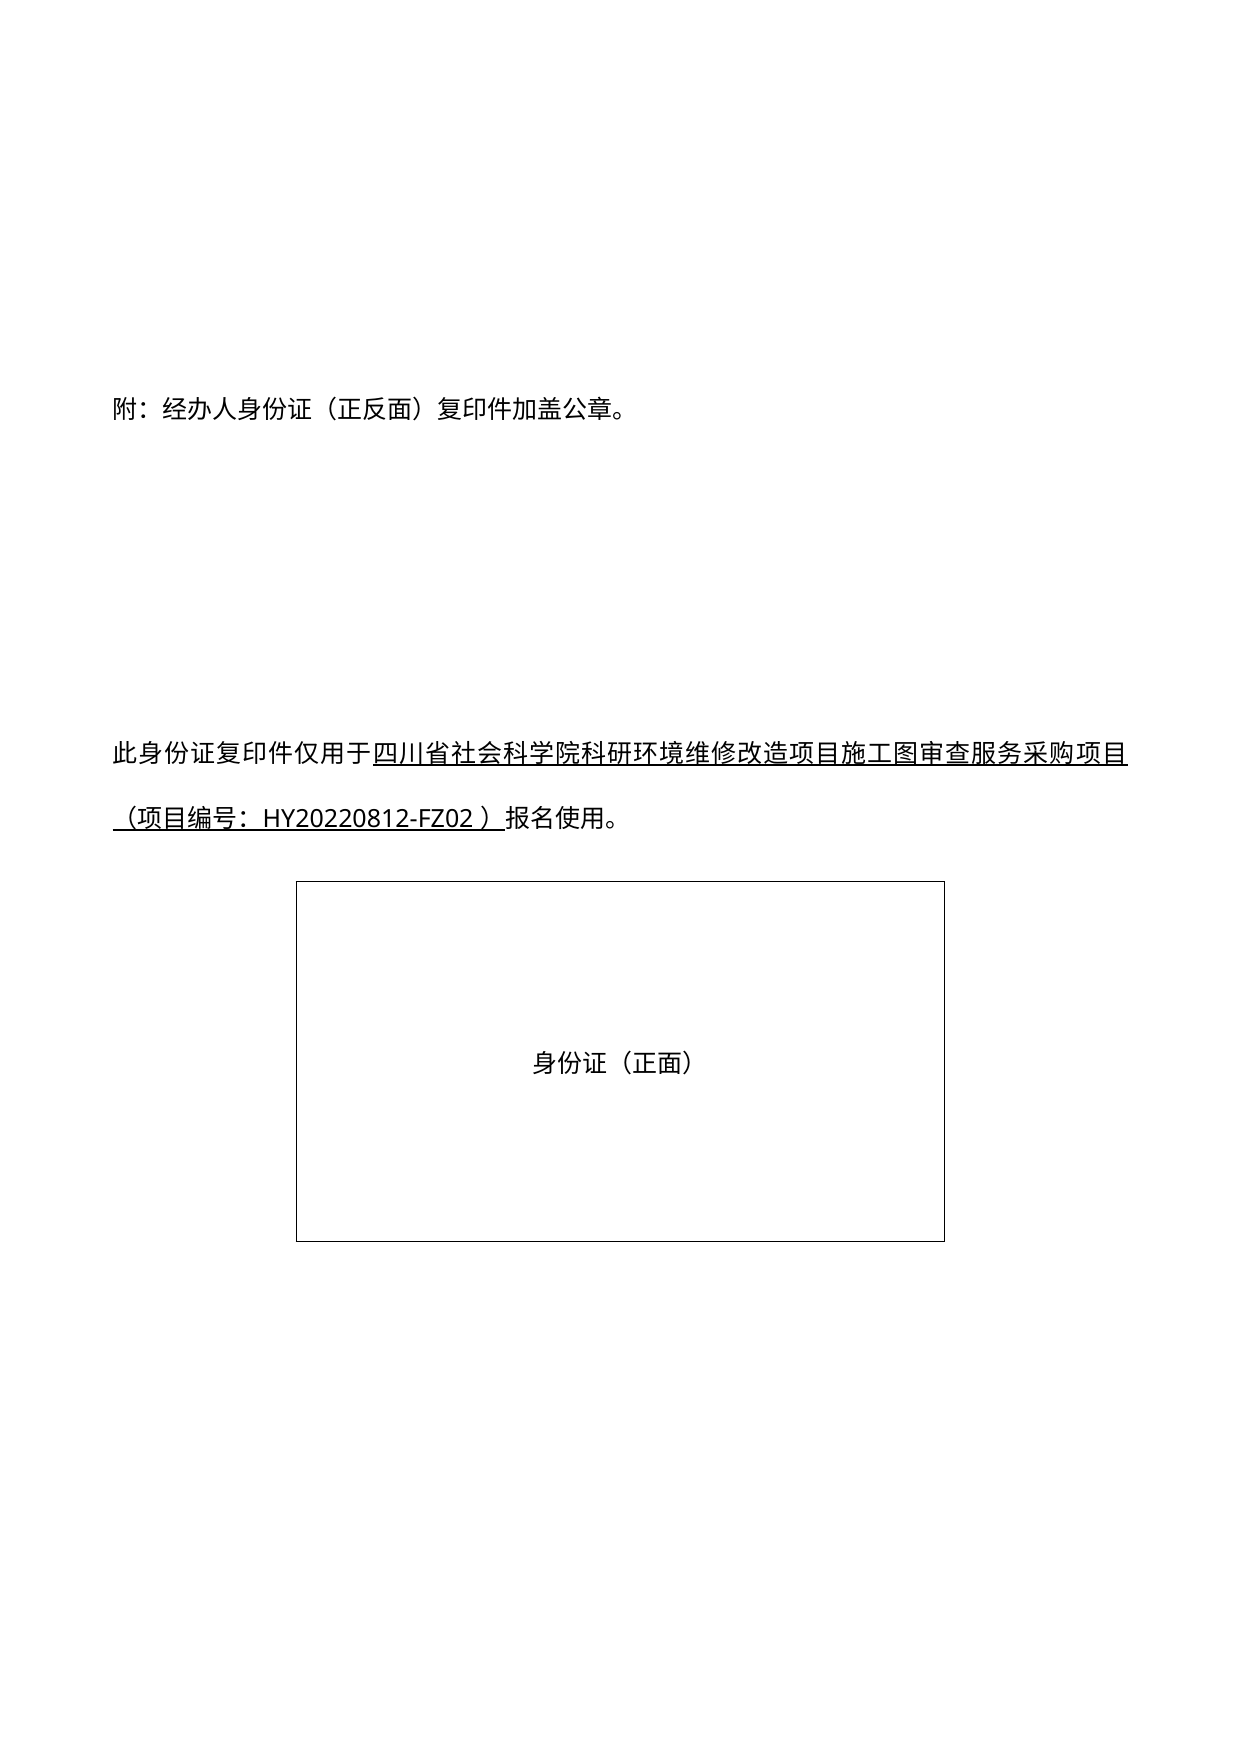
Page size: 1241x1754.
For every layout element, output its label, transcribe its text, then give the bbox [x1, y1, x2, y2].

text 此身份证复印件仅用于四川省社会科学院科研环境维修改造项目施工图审查服务采购项目 （项目编号：HY20220812-FZ02 ）报名使用。 [112, 719, 1128, 849]
text 附：经办人身份证（正反面）复印件加盖公章。 [112, 376, 1128, 441]
table_header 身份证（正面） [297, 882, 944, 1241]
